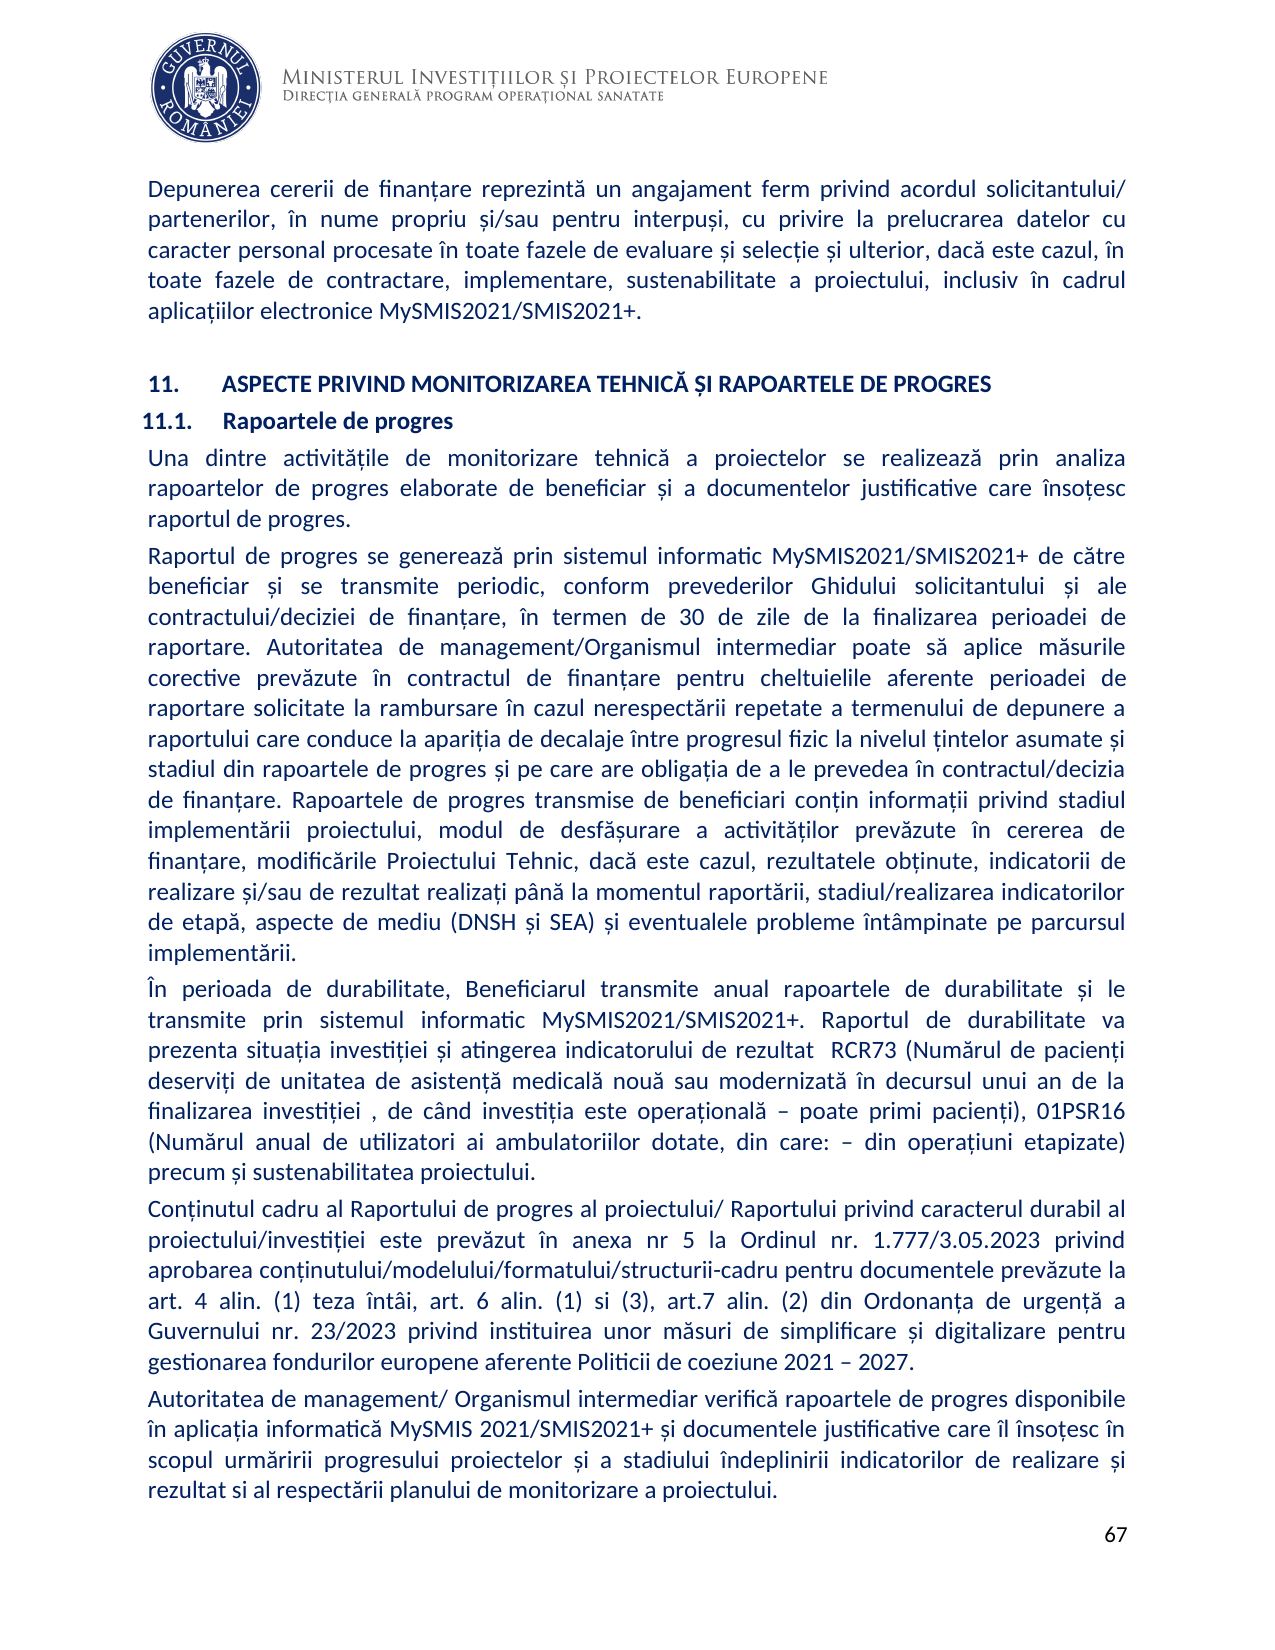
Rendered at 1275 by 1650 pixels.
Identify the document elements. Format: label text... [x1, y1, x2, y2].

list ASPECTE PRIVIND MONITORIZAREA TEHNICĂ ȘI RAPOARTELE DE PROGRES [148, 368, 1127, 399]
picture [147, 29, 852, 145]
text În perioada de durabilitate, Beneficiarul transmite anual rapoartele de durabilitate și le transmite prin sistemul informatic MySMIS2021/SMIS2021+. Raportul de durabilitate va prezenta situația investiției și atingerea indicatorului de rezultat RCR73 (Numărul de pacienți deserviți de unitatea de asistență medicală nouă sau modernizată în decursul unui an de la finalizarea investiției , de când investiția este operațională – poate primi pacienți), 01PSR16 (Numărul anual de utilizatori ai ambulatoriilor dotate, din care: – din operațiuni etapizate) precum și sustenabilitatea proiectului. [148, 973, 1127, 1187]
text Autoritatea de management/ Organismul intermediar verifică rapoartele de progres disponibile în aplicația informatică MySMIS 2021/SMIS2021+ și documentele justificative care îl însoțesc în scopul urmăririi progresului proiectelor și a stadiului îndeplinirii indicatorilor de realizare și rezultat si al respectării planului de monitorizare a proiectului. [148, 1383, 1127, 1505]
text Conținutul cadru al Raportului de progres al proiectului/ Raportului privind caracterul durabil al proiectului/investiției este prevăzut în anexa nr 5 la Ordinul nr. 1.777/3.05.2023 privind aprobarea conținutului/modelului/formatului/structurii-cadru pentru documentele prevăzute la art. 4 alin. (1) teza întâi, art. 6 alin. (1) si (3), art.7 alin. (2) din Ordonanța de urgență a Guvernului nr. 23/2023 privind instituirea unor măsuri de simplificare și digitalizare pentru gestionarea fondurilor europene aferente Politicii de coeziune 2021 – 2027. [148, 1193, 1127, 1376]
text Una dintre activitățile de monitorizare tehnică a proiectelor se realizează prin analiza rapoartelor de progres elaborate de beneficiar și a documentelor justificative care însoțesc raportul de progres. [148, 442, 1127, 534]
text Depunerea cererii de finanțare reprezintă un angajament ferm privind acordul solicitantului/ partenerilor, în nume propriu și/sau pentru interpuși, cu privire la prelucrarea datelor cu caracter personal procesate în toate fazele de evaluare și selecție și ulterior, dacă este cazul, în toate fazele de contractare, implementare, sustenabilitate a proiectului, inclusiv în cadrul aplicațiilor electronice MySMIS2021/SMIS2021+. [148, 173, 1127, 326]
text Raportul de progres se generează prin sistemul informatic MySMIS2021/SMIS2021+ de către beneficiar şi se transmite periodic, conform prevederilor Ghidului solicitantului şi ale contractului/deciziei de finanţare, în termen de 30 de zile de la finalizarea perioadei de raportare. Autoritatea de management/Organismul intermediar poate să aplice măsurile corective prevăzute în contractul de finanţare pentru cheltuielile aferente perioadei de raportare solicitate la rambursare în cazul nerespectării repetate a termenului de depunere a raportului care conduce la apariția de decalaje între progresul fizic la nivelul țintelor asumate și stadiul din rapoartele de progres şi pe care are obligația de a le prevedea în contractul/decizia de finanţare. Rapoartele de progres transmise de beneficiari conțin informații privind stadiul implementării proiectului, modul de desfășurare a activităților prevăzute în cererea de finanțare, modificările Proiectului Tehnic, dacă este cazul, rezultatele obținute, indicatorii de realizare și/sau de rezultat realizați până la momentul raportării, stadiul/realizarea indicatorilor de etapă, aspecte de mediu (DNSH și SEA) și eventualele probleme întâmpinate pe parcursul implementării. [148, 540, 1127, 967]
list Rapoartele de progres [141, 405, 1127, 436]
